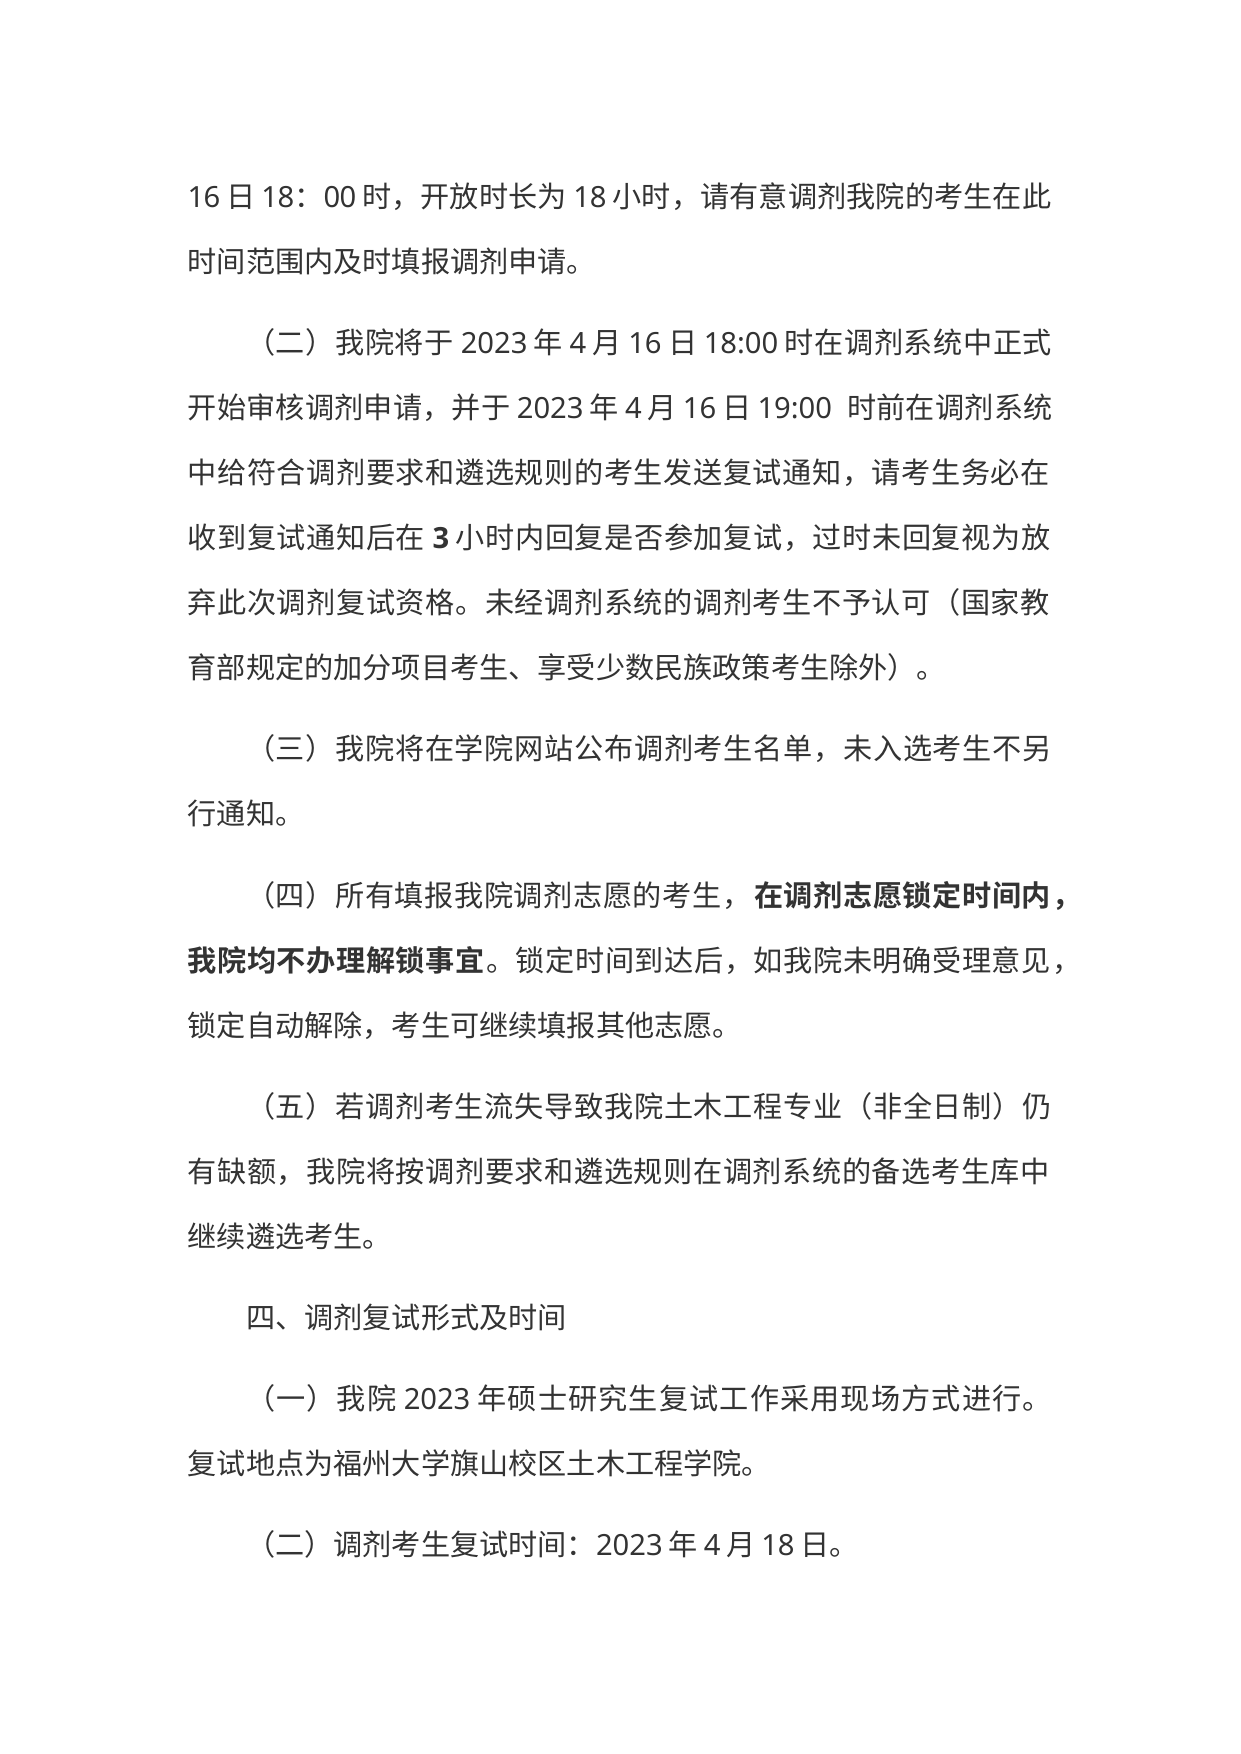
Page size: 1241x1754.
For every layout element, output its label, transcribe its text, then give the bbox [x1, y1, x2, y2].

text （四）所有填报我院调剂志愿的考生，在调剂志愿锁定时间内，我院均不办理解锁事宜。锁定时间到达后，如我院未明确受理意见，锁定自动解除，考生可继续填报其他志愿。 [187, 861, 1053, 1056]
text （三）我院将在学院网站公布调剂考生名单，未入选考生不另行通知。 [187, 714, 1053, 844]
text 四、调剂复试形式及时间 [187, 1283, 1053, 1348]
text （一）我院2023年硕士研究生复试工作采用现场方式进行。复试地点为福州大学旗山校区土木工程学院。 [187, 1364, 1053, 1494]
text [187, 162, 1053, 292]
text （二）我院将于2023年4月16日18:00时在调剂系统中正式开始审核调剂申请，并于2023年4月16日19:00 时前在调剂系统中给符合调剂要求和遴选规则的考生发送复试通知，请考生务必在收到复试通知后在3小时内回复是否参加复试，过时未回复视为放弃此次调剂复试资格。未经调剂系统的调剂考生不予认可（国家教育部规定的加分项目考生、享受少数民族政策考生除外）。 [187, 308, 1053, 698]
text （二）调剂考生复试时间：2023年4月18日。 [187, 1511, 1053, 1576]
text （五）若调剂考生流失导致我院土木工程专业（非全日制）仍有缺额，我院将按调剂要求和遴选规则在调剂系统的备选考生库中继续遴选考生。 [187, 1072, 1053, 1267]
